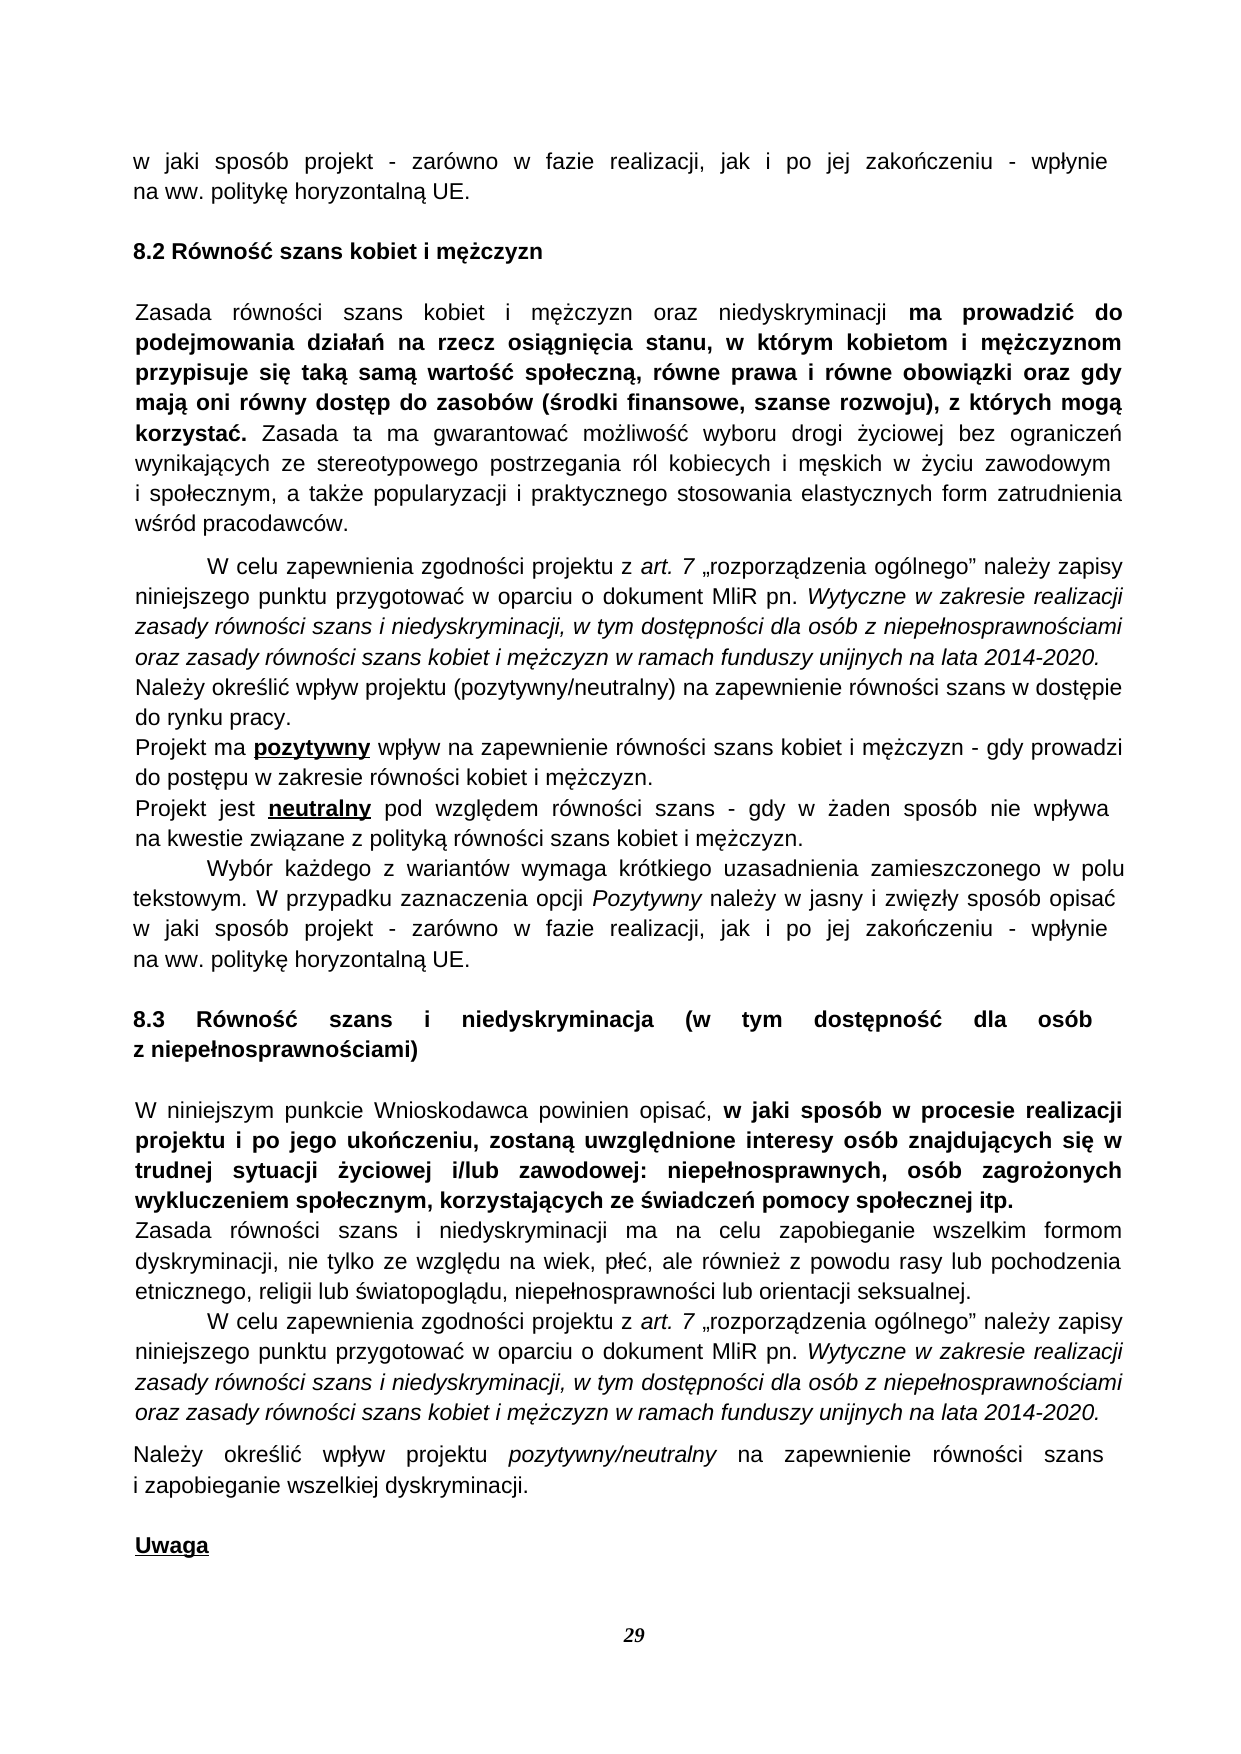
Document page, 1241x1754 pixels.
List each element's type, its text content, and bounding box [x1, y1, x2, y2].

text Uwaga [133, 1532, 1125, 1558]
text 8.2 Równość szans kobiet i mężczyzn [133, 238, 1125, 264]
text 8.3 Równość szans i niedyskryminacja (w tym dostępność dla osób z niepełnosprawnościami) [133, 1006, 1125, 1062]
text Zasada równości szans i niedyskryminacji ma na celu zapobieganie wszelkim formom dyskryminacji, nie tylko ze względu na wiek, płeć, ale również z powodu rasy lub pochodzenia etnicznego, religii lub światopoglądu, niepełnosprawności lub orientacji seksualnej. [135, 1217, 1123, 1304]
text W celu zapewnienia zgodności projektu z art. 7 „rozporządzenia ogólnego” należy zapisy niniejszego punktu przygotować w oparciu o dokument MliR pn. Wytyczne w zakresie realizacji zasady równości szans i niedyskryminacji, w tym dostępności dla osób z niepełnosprawnościami oraz zasady równości szans kobiet i mężczyzn w ramach funduszy unijnych na lata 2014-2020. [135, 639, 1123, 670]
text Należy określić wpływ projektu pozytywny/neutralny na zapewnienie równości szans i zapobieganie wszelkiej dyskryminacji. [133, 1441, 1125, 1498]
text Należy określić wpływ projektu (pozytywny/neutralny) na zapewnienie równości szans w dostępie do rynku pracy. [135, 674, 1123, 730]
text Projekt jest neutralny pod względem równości szans - gdy w żaden sposób nie wpływa na kwestie związane z polityką równości szans kobiet i mężczyzn. [135, 794, 1123, 851]
text W celu zapewnienia zgodności projektu z art. 7 „rozporządzenia ogólnego” należy zapisy niniejszego punktu przygotować w oparciu o dokument MliR pn. Wytyczne w zakresie realizacji zasady równości szans i niedyskryminacji, w tym dostępności dla osób z niepełnosprawnościami oraz zasady równości szans kobiet i mężczyzn w ramach funduszy unijnych na lata 2014-2020. [135, 1308, 1123, 1425]
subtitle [133, 148, 1125, 204]
text Zasada równości szans kobiet i mężczyzn oraz niedyskryminacji ma prowadzić do podejmowania działań na rzecz osiągnięcia stanu, w którym kobietom i mężczyznom przypisuje się taką samą wartość społeczną, równe prawa i równe obowiązki oraz gdy mają oni równy dostęp do zasobów (środki finansowe, szanse rozwoju), z których mogą korzystać. Zasada ta ma gwarantować możliwość wyboru drogi życiowej bez ograniczeń wynikających ze stereotypowego postrzegania ról kobiecych i męskich w życiu zawodowym i społecznym, a także popularyzacji i praktycznego stosowania elastycznych form zatrudnienia wśród pracodawców. [135, 299, 1123, 536]
text Projekt ma pozytywny wpływ na zapewnienie równości szans kobiet i mężczyzn - gdy prowadzi do postępu w zakresie równości kobiet i mężczyzn. [135, 734, 1123, 791]
text W niniejszym punkcie Wnioskodawca powinien opisać, w jaki sposób w procesie realizacji projektu i po jego ukończeniu, zostaną uwzględnione interesy osób znajdujących się w trudnej sytuacji życiowej i/lub zawodowej: niepełnosprawnych, osób zagrożonych wykluczeniem społecznym, korzystających ze świadczeń pomocy społecznej itp. [135, 1097, 1123, 1213]
text W celu zapewnienia zgodności projektu z art. 7 „rozporządzenia ogólnego” należy zapisy niniejszego punktu przygotować w oparciu o dokument MliR pn. Wytyczne w zakresie realizacji zasady równości szans i niedyskryminacji, w tym dostępności dla osób z niepełnosprawnościami oraz zasady równości szans kobiet i mężczyzn w ramach funduszy unijnych na lata 2014-2020. [135, 553, 1123, 613]
